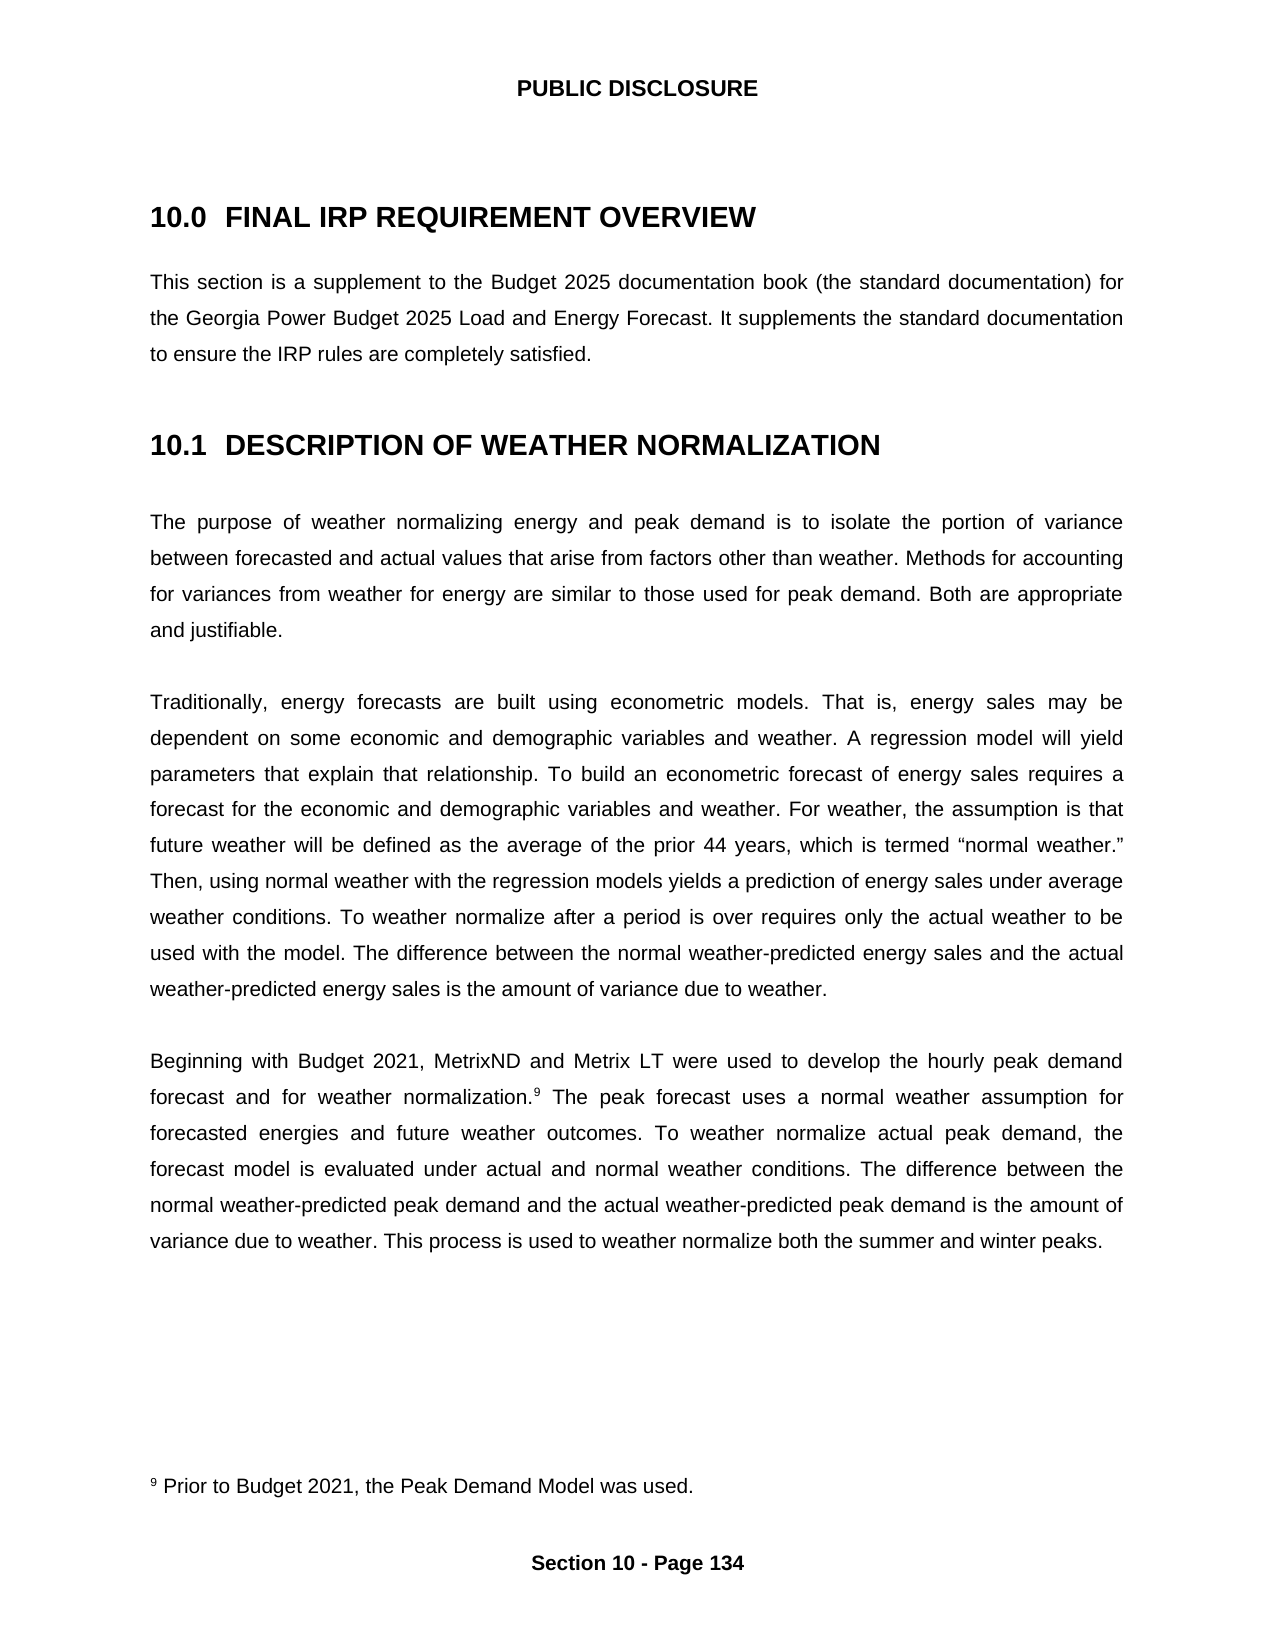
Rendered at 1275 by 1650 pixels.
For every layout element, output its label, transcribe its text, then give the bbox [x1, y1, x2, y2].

text Beginning with Budget 2021, MetrixND and Metrix LT were used to develop the hourly peak demand forecast and for weather normalization. The peak forecast uses a normal weather assumption for forecasted energies and future weather outcomes. To weather normalize actual peak demand, the forecast model is evaluated under actual and normal weather conditions. The difference between the normal weather-predicted peak demand and the actual weather-predicted peak demand is the amount of variance due to weather. This process is used to weather normalize both the summer and winter peaks. [150, 1049, 1125, 1252]
subtitle 10.0 FINAL IRP REQUIREMENT OVERVIEW [150, 200, 1125, 233]
text The purpose of weather normalizing energy and peak demand is to isolate the portion of variance between forecasted and actual values that arise from factors other than weather. Methods for accounting for variances from weather for energy are similar to those used for peak demand. Both are appropriate and justifiable. [150, 510, 1125, 642]
subtitle 10.1 DESCRIPTION OF WEATHER NORMALIZATION [150, 428, 1125, 461]
text Traditionally, energy forecasts are built using econometric models. That is, energy sales may be dependent on some economic and demographic variables and weather. A regression model will yield parameters that explain that relationship. To build an econometric forecast of energy sales requires a forecast for the economic and demographic variables and weather. For weather, the assumption is that future weather will be defined as the average of the prior 44 years, which is termed “normal weather.” Then, using normal weather with the regression models yields a prediction of energy sales under average weather conditions. To weather normalize after a period is over requires only the actual weather to be used with the model. The difference between the normal weather-predicted energy sales and the actual weather-predicted energy sales is the amount of variance due to weather. [150, 689, 1125, 1001]
text This section is a supplement to the Budget 2025 documentation book (the standard documentation) for the Georgia Power Budget 2025 Load and Energy Forecast. It supplements the standard documentation to ensure the IRP rules are completely satisfied. [150, 270, 1125, 366]
